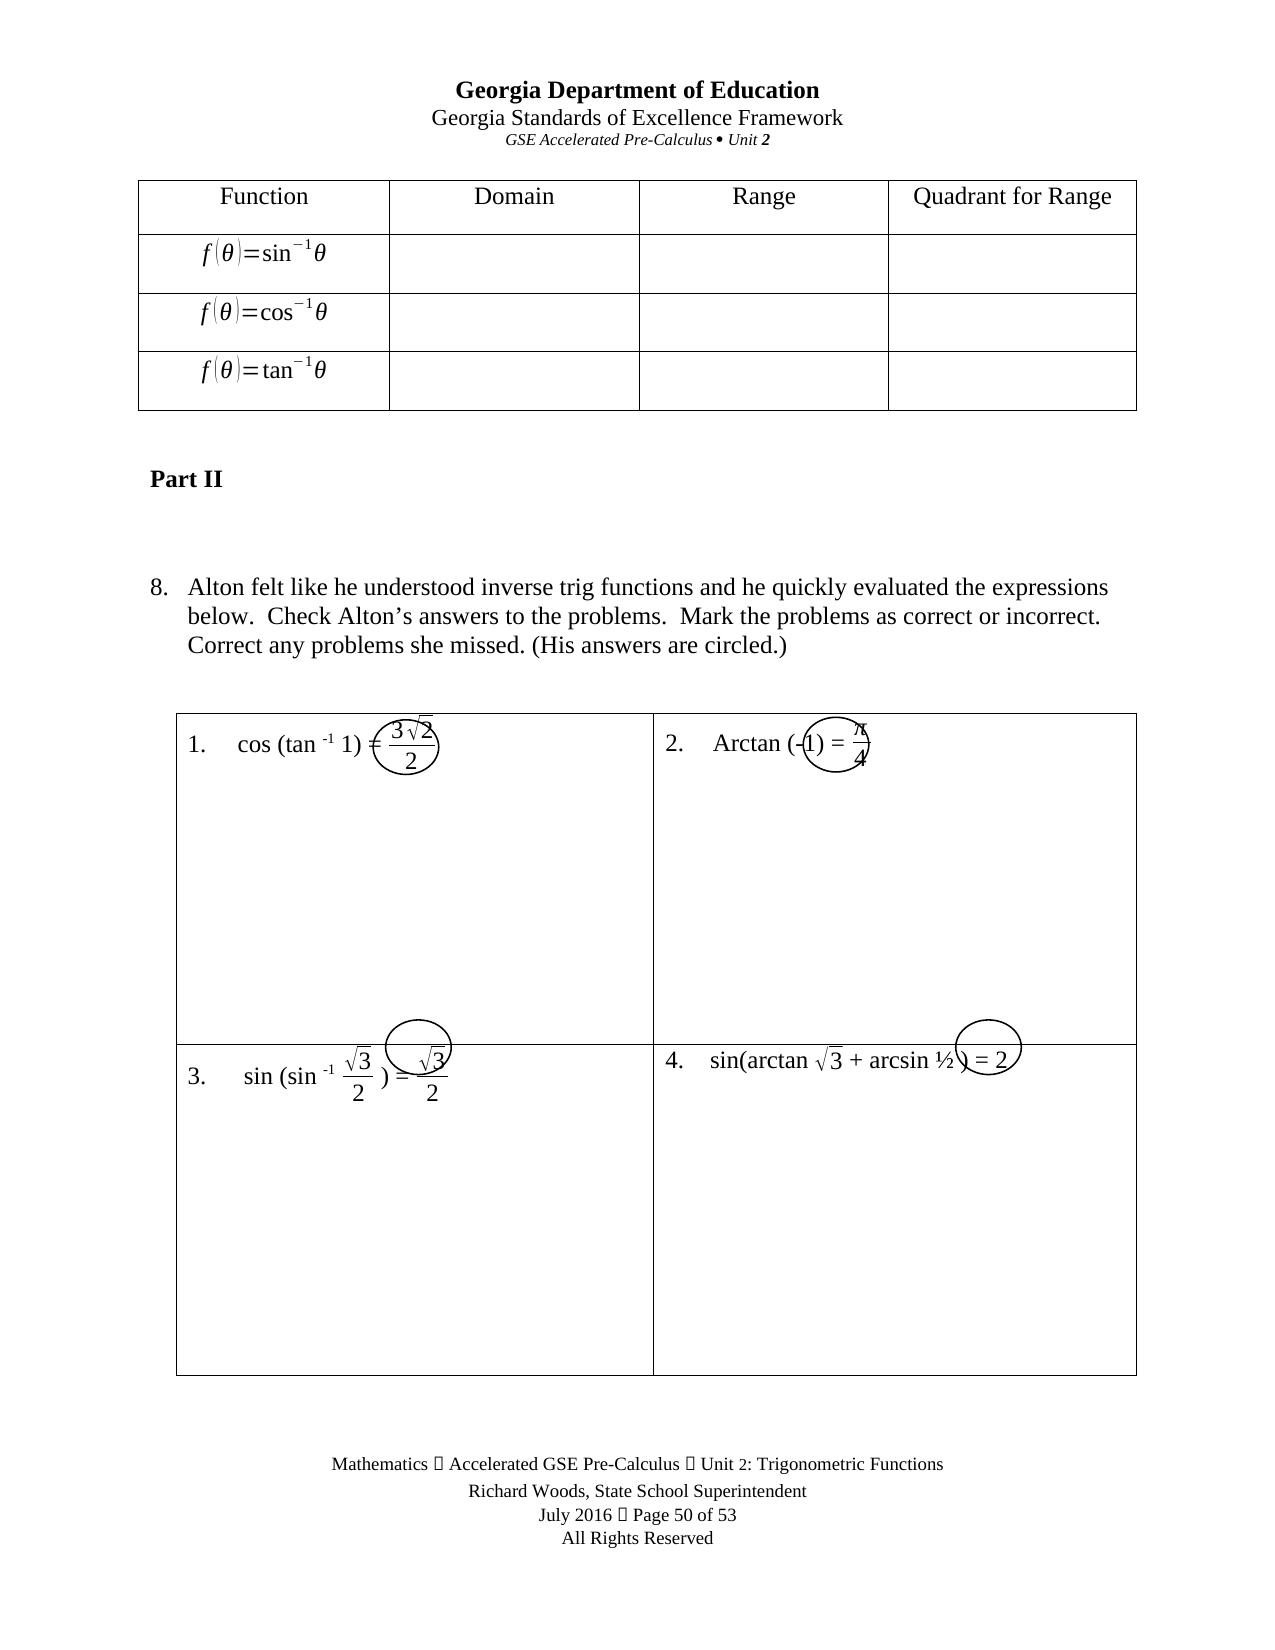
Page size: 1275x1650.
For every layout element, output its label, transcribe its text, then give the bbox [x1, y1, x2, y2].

table_cell [390, 294, 639, 351]
list Alton felt like he understood inverse trig functions and he quickly evaluated the expressions below. Check Alton’s answers to the problems. Mark the problems as correct or incorrect. Correct any problems she missed. (His answers are circled.) [150, 572, 1125, 658]
table_header Range [640, 181, 888, 234]
table_cell [139, 294, 389, 351]
table_cell [640, 294, 888, 351]
table_header Arctan (-1) = [654, 714, 1136, 1044]
table_header Domain [390, 181, 639, 234]
table_cell sin (sin -1 ) = [177, 1045, 653, 1375]
table_cell [889, 235, 1136, 293]
table_header cos (tan -1 1) = [177, 714, 653, 1044]
table_header Function [139, 181, 389, 234]
table_header Quadrant for Range [889, 181, 1136, 234]
table_cell [139, 235, 389, 293]
text Part II [150, 464, 1125, 493]
table_cell [390, 352, 639, 410]
table_cell [640, 235, 888, 293]
table_cell [390, 235, 639, 293]
table_cell [640, 352, 888, 410]
table_cell sin(arctan + arcsin ½ ) = 2 [654, 1045, 1136, 1375]
table_cell [889, 352, 1136, 410]
table_cell [139, 352, 389, 410]
table_cell [889, 294, 1136, 351]
